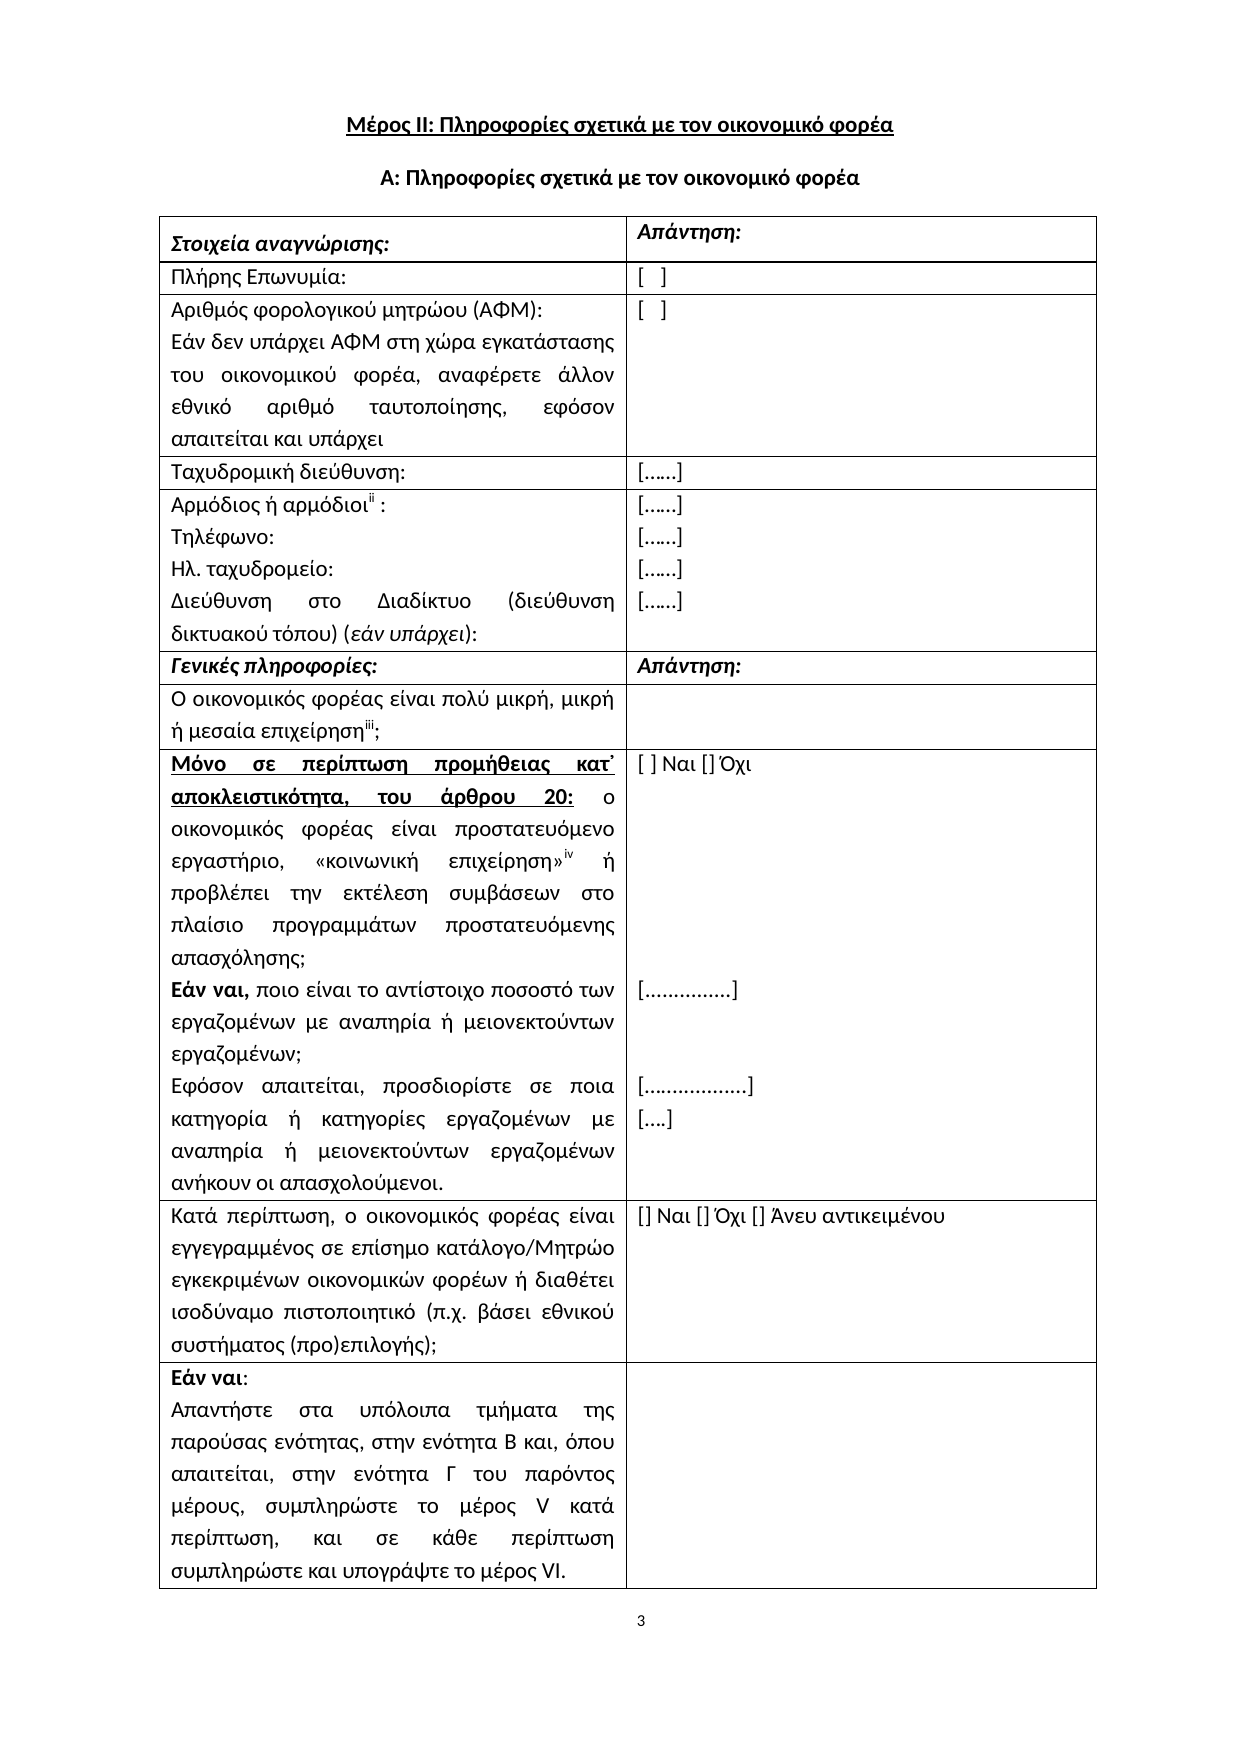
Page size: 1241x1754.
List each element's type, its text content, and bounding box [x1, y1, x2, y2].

text Α: Πληροφορίες σχετικά με τον οικονομικό φορέα [159, 163, 1081, 191]
table_header Στοιχεία αναγνώρισης: [160, 217, 626, 261]
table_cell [627, 1363, 1096, 1588]
table_cell [] Ναι [] Όχι [] Άνευ αντικειμένου [627, 1201, 1096, 1362]
text Μέρος II: Πληροφορίες σχετικά με τον οικονομικό φορέα [159, 110, 1081, 138]
table_cell Γενικές πληροφορίες: [160, 652, 626, 683]
table_cell [……] [627, 457, 1096, 489]
table_cell Πλήρης Επωνυμία: [160, 263, 626, 294]
table_cell Ο οικονομικός φορέας είναι πολύ μικρή, μικρή ή μεσαία επιχείρηση; [160, 685, 626, 748]
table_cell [160, 1363, 626, 1588]
table_cell [ ] [627, 263, 1096, 294]
table_cell [ ] Ναι [] Όχι [...............] […...............] [….] [627, 750, 1096, 1200]
table_cell Ταχυδρομική διεύθυνση: [160, 457, 626, 489]
table_cell Απάντηση: [627, 652, 1096, 683]
table_header Απάντηση: [627, 217, 1096, 261]
table_cell Μόνο σε περίπτωση προμήθειας κατ᾽ αποκλειστικότητα, του άρθρου 20: ο οικονομικός φορέας είναι προστατευόμενο εργαστήριο, «κοινωνική επιχείρηση» ή προβλέπει την εκτέλεση συμβάσεων στο πλαίσιο προγραμμάτων προστατευόμενης απασχόλησης; Εάν ναι, ποιο είναι το αντίστοιχο ποσοστό των εργαζομένων με αναπηρία ή μειονεκτούντων εργαζομένων; Εφόσον απαιτείται, προσδιορίστε σε ποια κατηγορία ή κατηγορίες εργαζομένων με αναπηρία ή μειονεκτούντων εργαζομένων ανήκουν οι απασχολούμενοι. [160, 750, 626, 1200]
table_cell [ ] [627, 295, 1096, 456]
table_cell [627, 685, 1096, 748]
table_cell Αρμόδιος ή αρμόδιοι : Τηλέφωνο: Ηλ. ταχυδρομείο: Διεύθυνση στο Διαδίκτυο (διεύθυνση δικτυακού τόπου) (εάν υπάρχει): [160, 490, 626, 651]
table_cell Αριθμός φορολογικού μητρώου (ΑΦΜ): Εάν δεν υπάρχει ΑΦΜ στη χώρα εγκατάστασης του οικονομικού φορέα, αναφέρετε άλλον εθνικό αριθμό ταυτοποίησης, εφόσον απαιτείται και υπάρχει [160, 295, 626, 456]
table_cell [……] [……] [……] [……] [627, 490, 1096, 651]
table_cell Κατά περίπτωση, ο οικονομικός φορέας είναι εγγεγραμμένος σε επίσημο κατάλογο/Μητρώο εγκεκριμένων οικονομικών φορέων ή διαθέτει ισοδύναμο πιστοποιητικό (π.χ. βάσει εθνικού συστήματος (προ)επιλογής); [160, 1201, 626, 1362]
